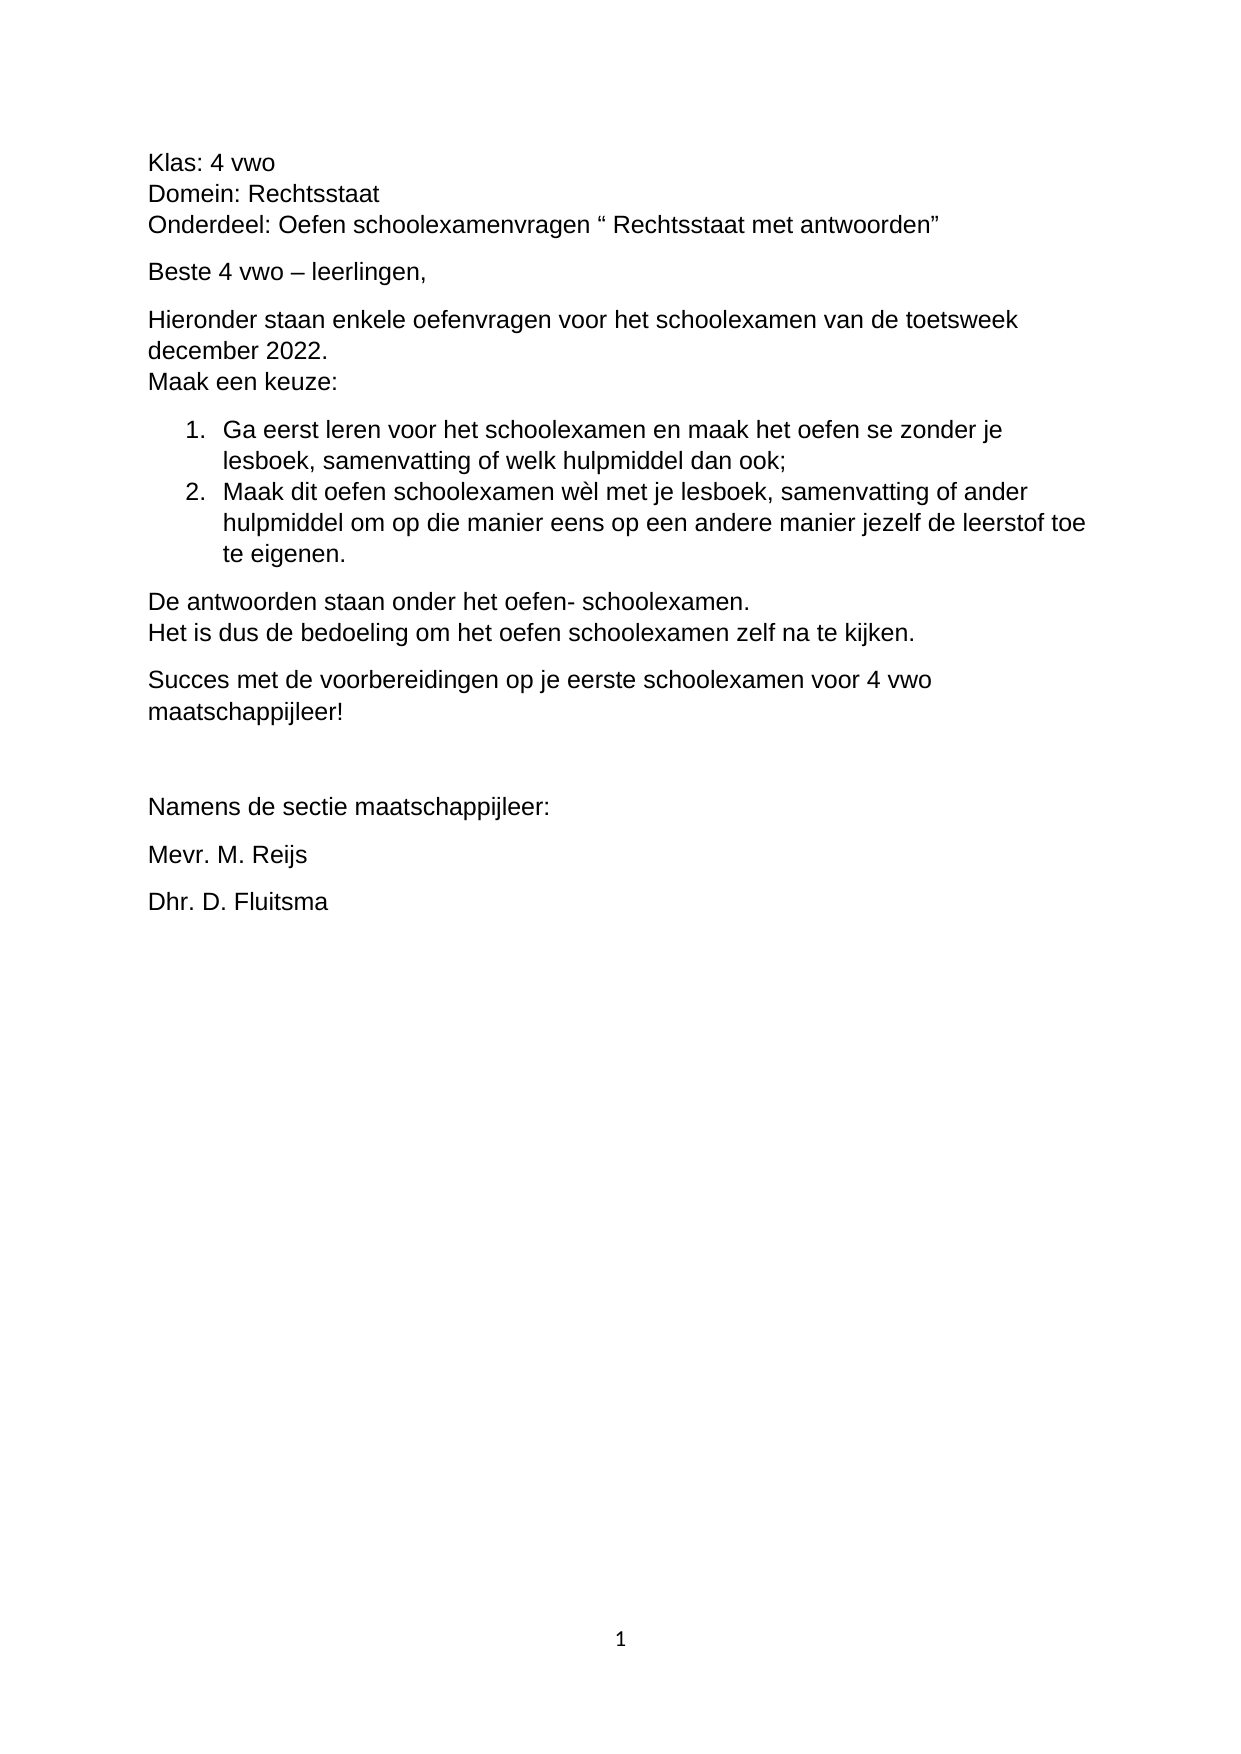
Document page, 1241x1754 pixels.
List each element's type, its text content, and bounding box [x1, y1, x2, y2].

text Mevr. M. Reijs [148, 840, 1093, 868]
text Beste 4 vwo – leerlingen, [148, 257, 1093, 286]
text Dhr. D. Fluitsma [148, 887, 1093, 916]
text Succes met de voorbereidingen op je eerste schoolexamen voor 4 vwo maatschappijleer! [148, 666, 1093, 725]
text De antwoorden staan onder het oefen- schoolexamen. Het is dus de bedoeling om het oefen schoolexamen zelf na te kijken. [148, 587, 1093, 647]
list Ga eerst leren voor het schoolexamen en maak het oefen se zonder je lesboek, samenvatting of welk hulpmiddel dan ook; [185, 415, 1093, 475]
text Namens de sectie maatschappijleer: [148, 792, 1093, 821]
list Maak dit oefen schoolexamen wèl met je lesboek, samenvatting of ander hulpmiddel om op die manier eens op een andere manier jezelf de leerstof toe te eigenen. [185, 477, 1093, 568]
text Klas: 4 vwo Domein: Rechtsstaat Onderdeel: Oefen schoolexamenvragen “ Rechtsstaat met antwoorden” [148, 148, 1093, 238]
text Hieronder staan enkele oefenvragen voor het schoolexamen van de toetsweek december 2022. Maak een keuze: [148, 305, 1093, 396]
